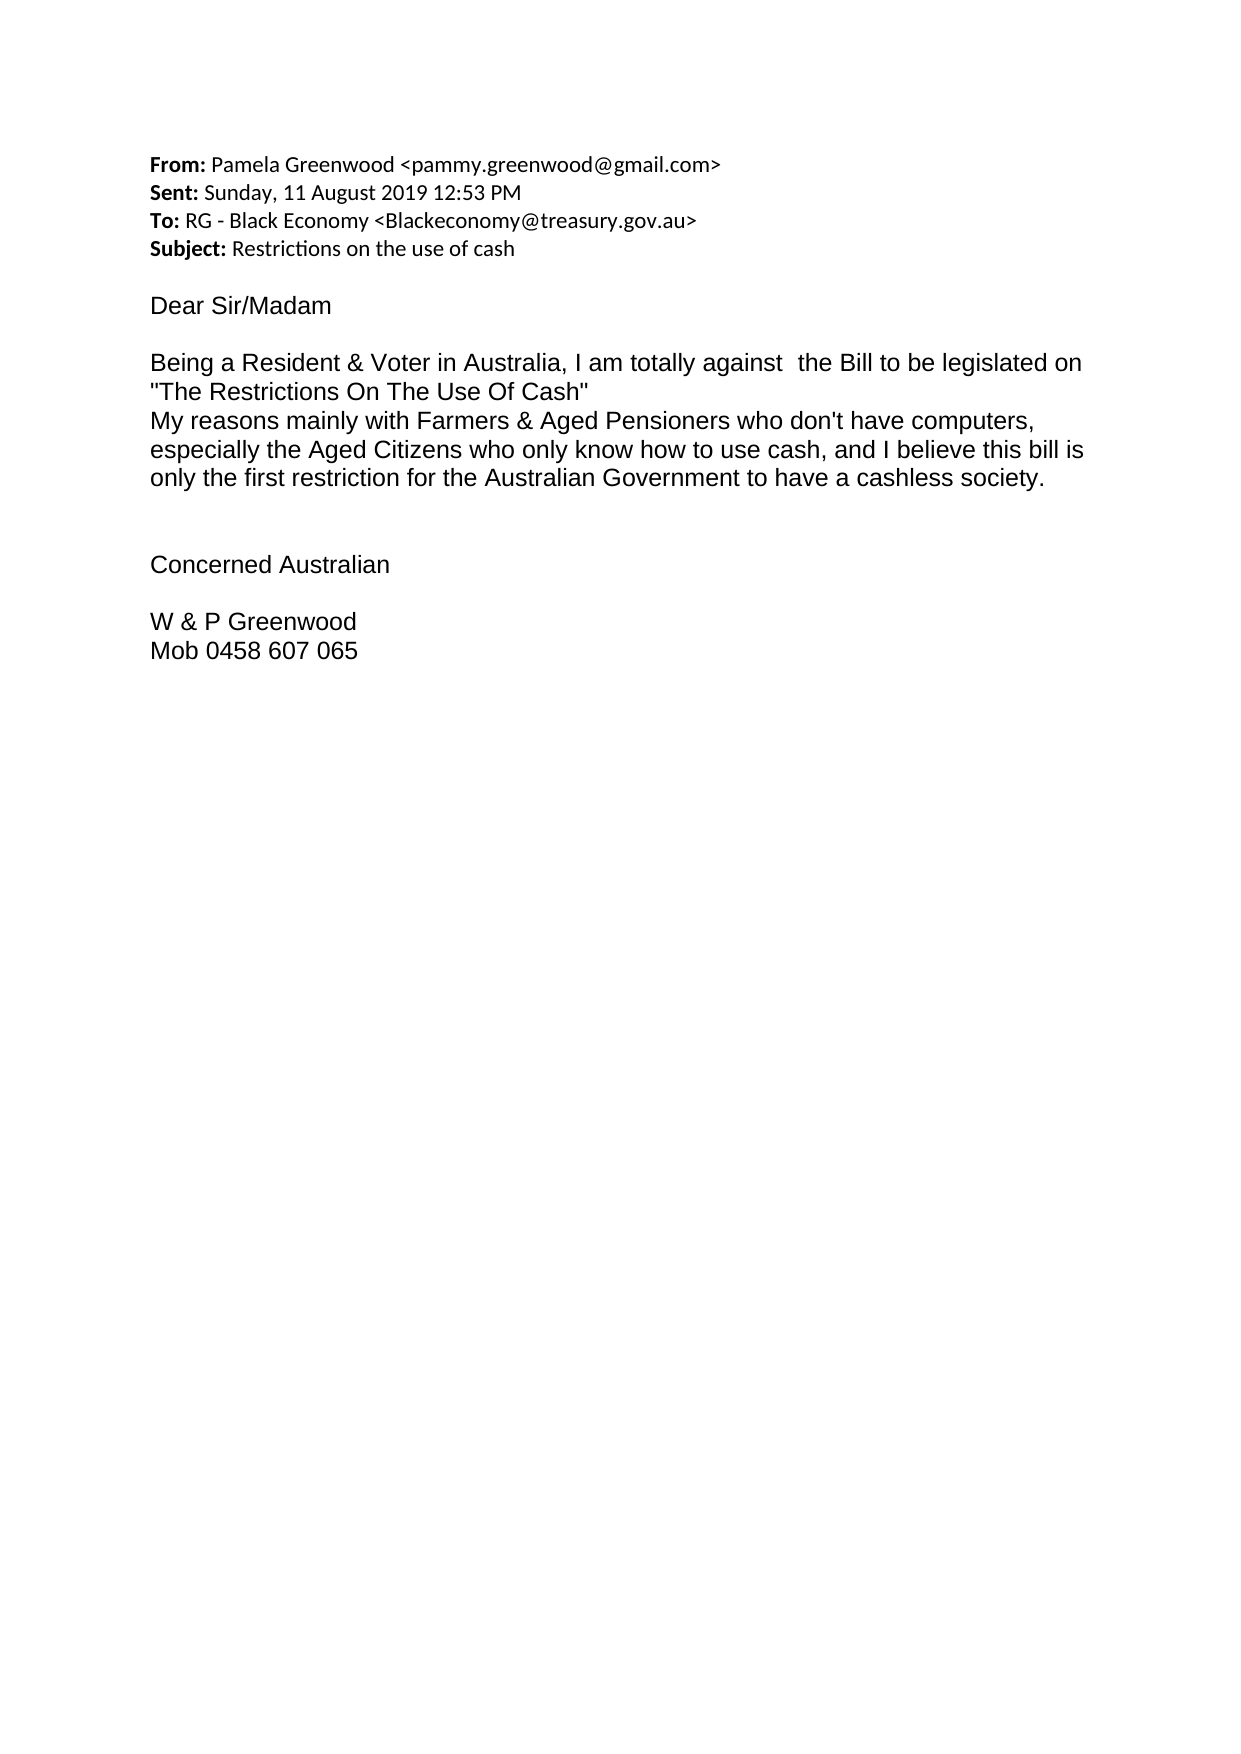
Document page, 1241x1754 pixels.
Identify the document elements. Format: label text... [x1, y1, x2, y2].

text Dear Sir/Madam [150, 291, 1090, 319]
text Concerned Australian [150, 549, 1090, 578]
text W & P Greenwood [150, 607, 1090, 636]
text Mob 0458 607 065 [150, 636, 1090, 664]
text My reasons mainly with Farmers & Aged Pensioners who don't have computers, especially the Aged Citizens who only know how to use cash, and I believe this bill is only the first restriction for the Australian Government to have a cashless society. [150, 406, 1090, 492]
text From: Pamela Greenwood <pammy.greenwood@gmail.com> Sent: Sunday, 11 August 2019 12:53 PM To: RG - Black Economy <Blackeconomy@treasury.gov.au> Subject: Restrictions on the use of cash [150, 150, 1090, 262]
text Being a Resident & Voter in Australia, I am totally against the Bill to be legislated on "The Restrictions On The Use Of Cash" [150, 319, 1090, 406]
